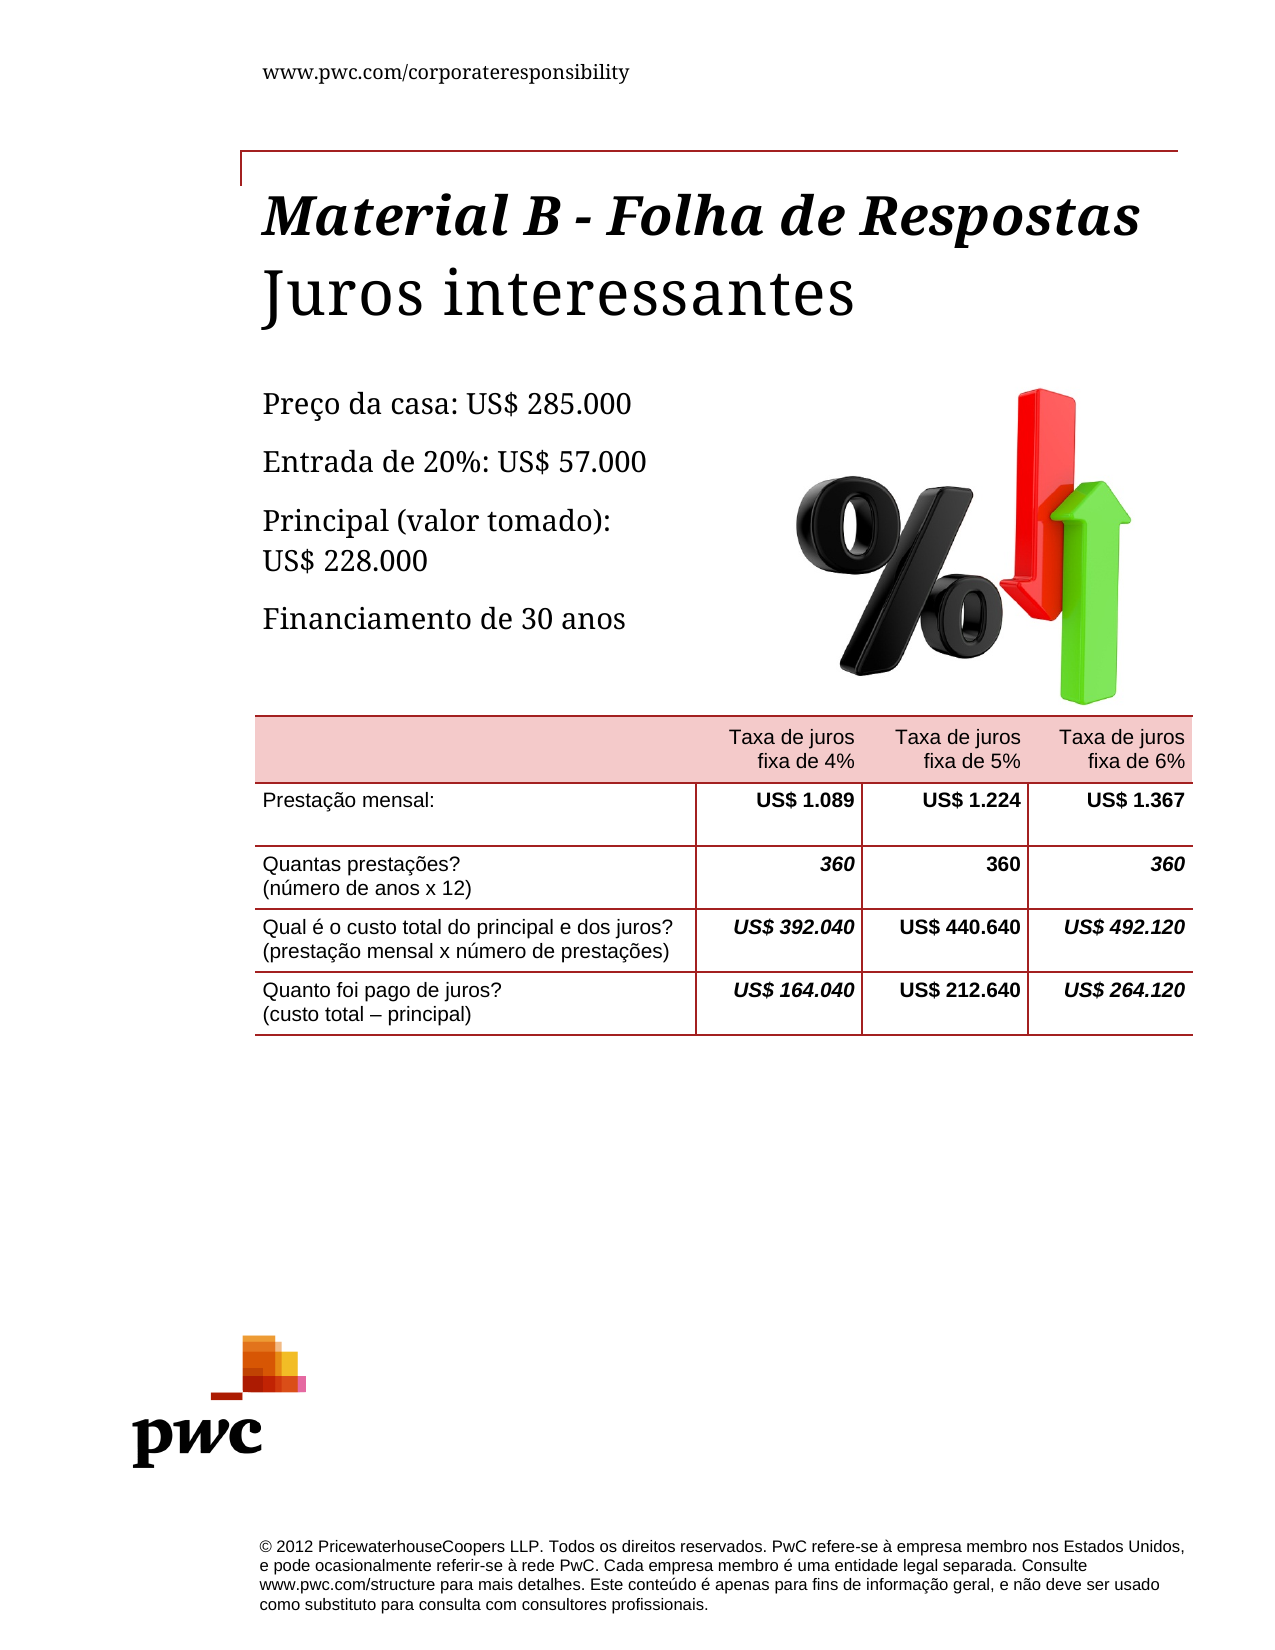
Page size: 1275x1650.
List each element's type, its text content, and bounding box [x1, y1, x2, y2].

table_header Taxa de juros fixa de 6% [1028, 717, 1192, 782]
picture [84, 1287, 354, 1516]
table_cell Quanto foi pago de juros? (custo total – principal) [255, 973, 695, 1034]
text Principal (valor tomado): [262, 500, 754, 540]
table_cell US$ 164.040 [697, 973, 861, 1034]
table_cell US$ 1.224 [863, 784, 1027, 845]
table_cell 360 [1029, 847, 1192, 908]
table_cell 360 [697, 847, 861, 908]
text Entrada de 20%: US$ 57.000 [262, 442, 754, 481]
table_cell 360 [863, 847, 1027, 908]
table_cell US$ 1.367 [1029, 784, 1192, 845]
table_cell US$ 392.040 [697, 910, 861, 971]
table_cell US$ 492.120 [1029, 910, 1192, 971]
table_cell Qual é o custo total do principal e dos juros? (prestação mensal x número de prestações) [255, 910, 695, 971]
text US$ 228.000 [262, 540, 754, 579]
text Preço da casa: US$ 285.000 [262, 383, 1200, 423]
text Financiamento de 30 anos [262, 598, 754, 638]
table_header [255, 717, 696, 782]
table_cell US$ 440.640 [863, 910, 1027, 971]
table_cell US$ 264.120 [1029, 973, 1192, 1034]
table_header Taxa de juros fixa de 4% [696, 717, 862, 782]
table_cell US$ 1.089 [697, 784, 861, 845]
table_cell Quantas prestações? (número de anos x 12) [255, 847, 695, 908]
subtitle Juros interessantes [262, 248, 1200, 333]
picture [754, 384, 1202, 715]
table_header Taxa de juros fixa de 5% [862, 717, 1028, 782]
table_cell Prestação mensal: [255, 784, 695, 845]
title Material B - Folha de Respostas [262, 180, 1200, 248]
table_cell US$ 212.640 [863, 973, 1027, 1034]
